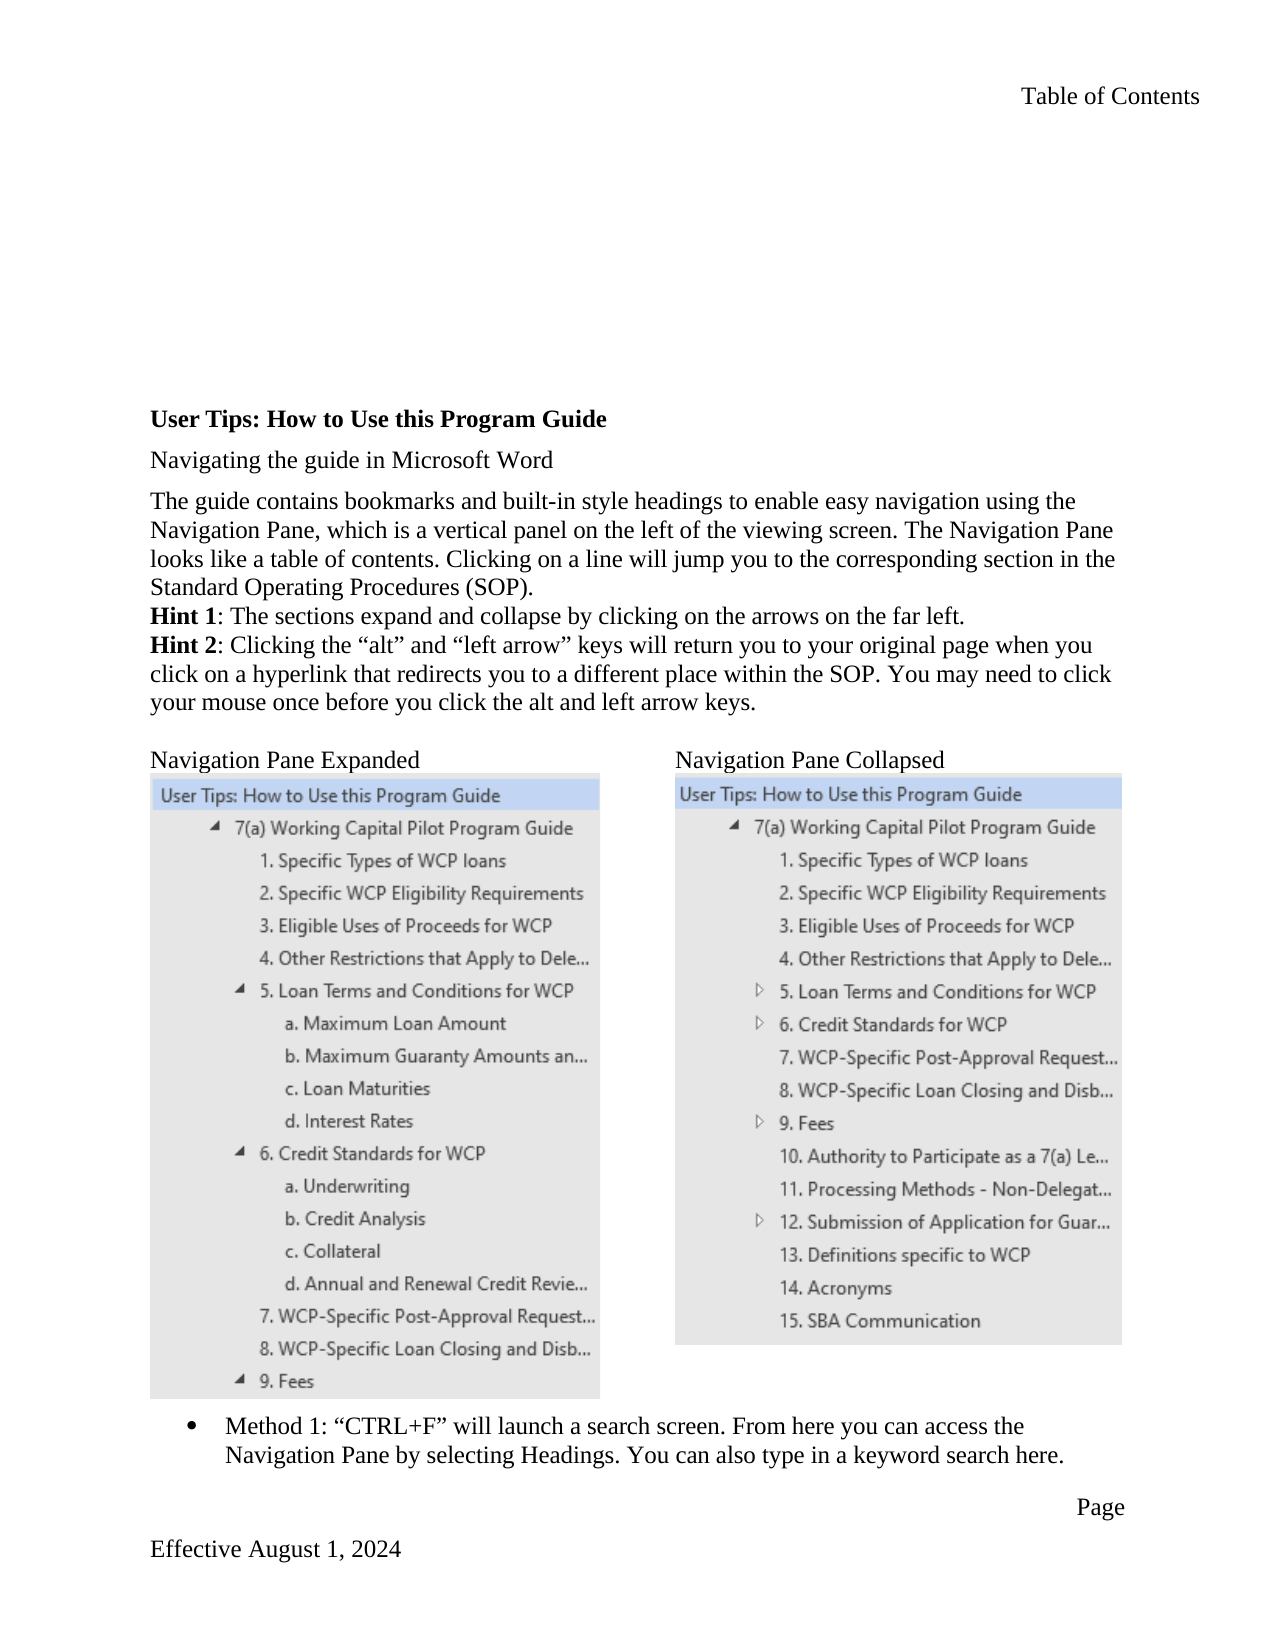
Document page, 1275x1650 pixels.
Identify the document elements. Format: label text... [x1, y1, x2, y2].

text Hint 2: Clicking the “alt” and “left arrow” keys will return you to your original page when you click on a hyperlink that redirects you to a different place within the SOP. You may need to click your mouse once before you click the alt and left arrow keys. [150, 630, 1125, 716]
text Hint 1: The sections expand and collapse by clicking on the arrows on the far left. [150, 601, 1125, 630]
text The guide contains bookmarks and built-in style headings to enable easy navigation using the Navigation Pane, which is a vertical panel on the left of the viewing screen. The Navigation Pane looks like a table of contents. Clicking on a line will jump you to the corresponding section in the Standard Operating Procedures (SOP). [150, 486, 1125, 601]
picture [675, 773, 1122, 1345]
text Navigating the guide in Microsoft Word [150, 445, 1125, 474]
subtitle User Tips: How to Use this Program Guide [150, 404, 1125, 432]
list Method 1: “CTRL+F” will launch a search screen. From here you can access the Navigation Pane by selecting Headings. You can also type in a keyword search here. [187, 1411, 1125, 1468]
picture [150, 773, 600, 1399]
text Navigation Pane Expanded [150, 745, 600, 773]
text Navigation Pane Collapsed [675, 745, 1125, 774]
